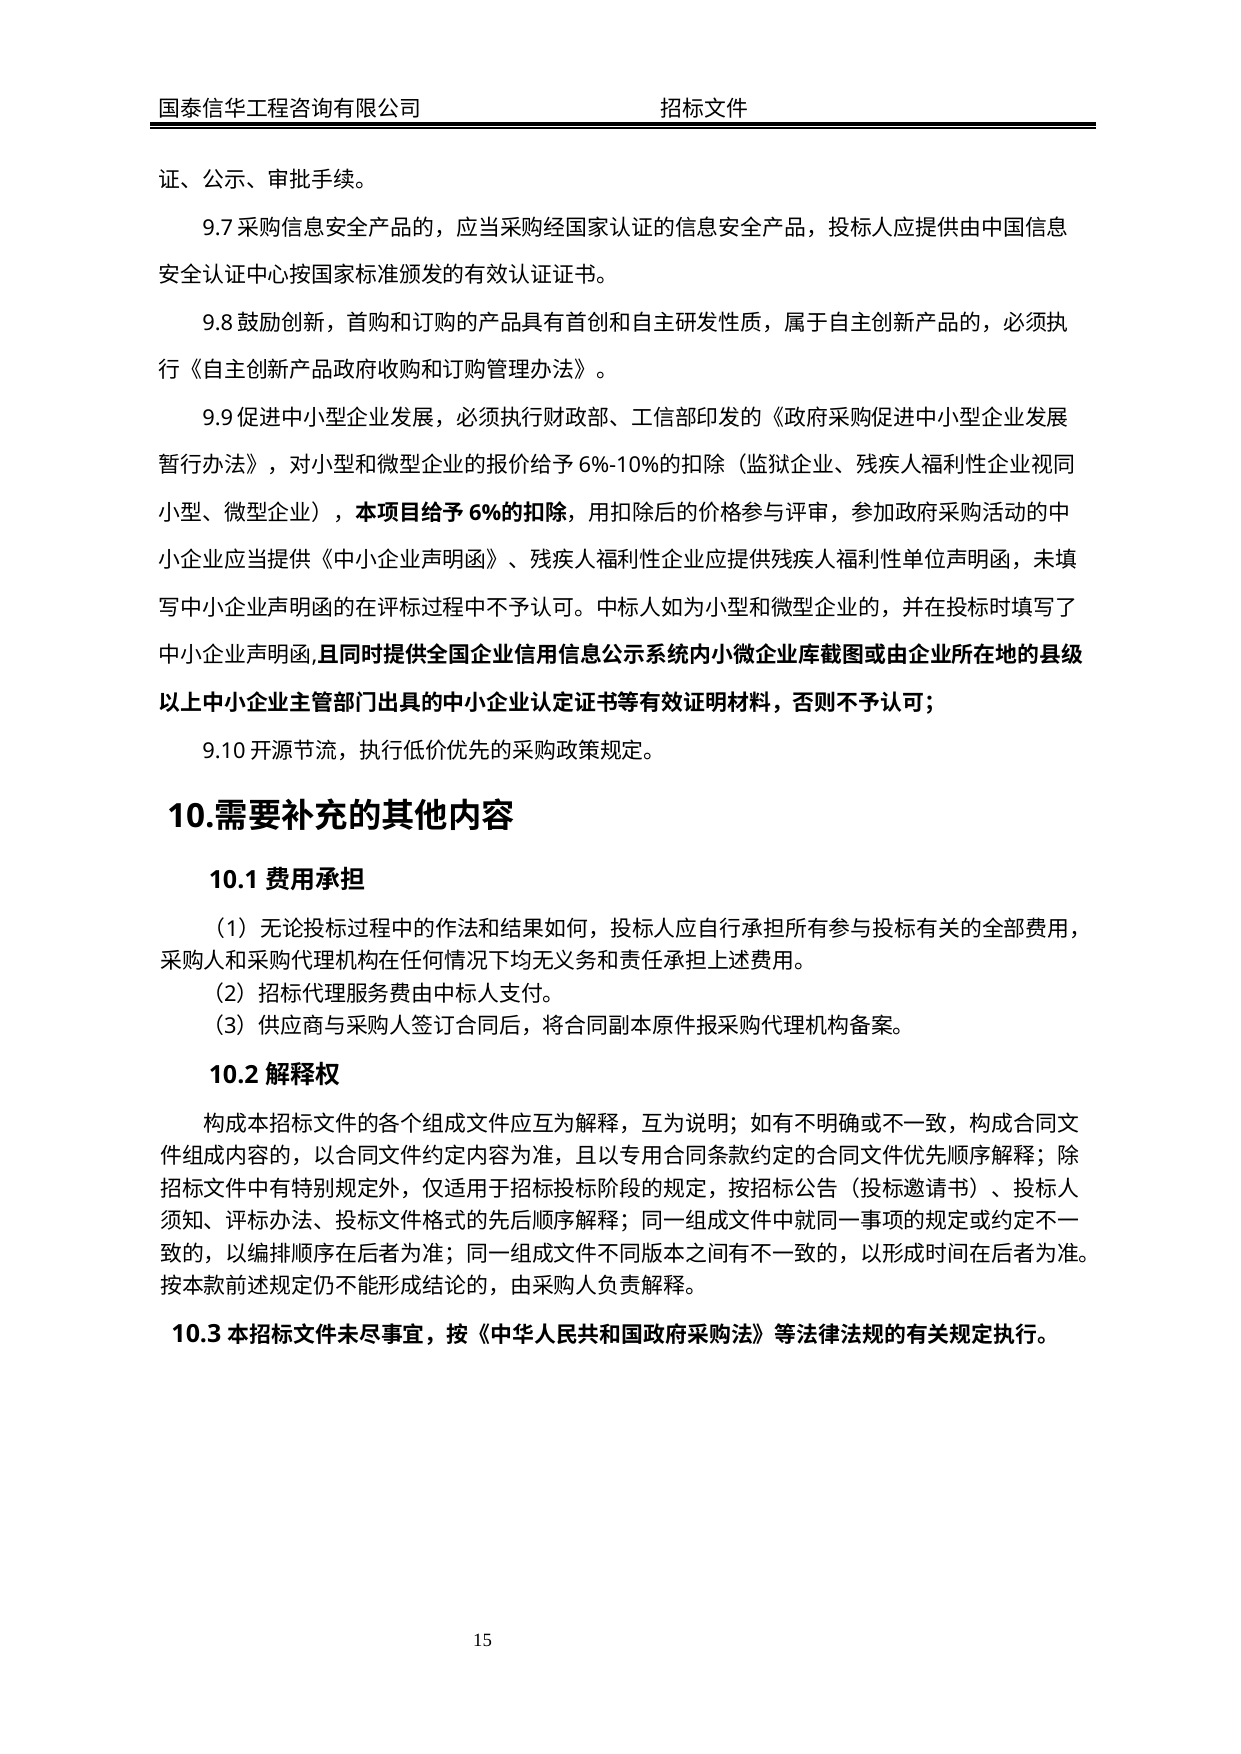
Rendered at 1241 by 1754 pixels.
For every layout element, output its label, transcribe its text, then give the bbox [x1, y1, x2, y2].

text 9.9促进中小型企业发展，必须执行财政部、工信部印发的《政府采购促进中小型企业发展暂行办法》，对小型和微型企业的报价给予6%-10%的扣除（监狱企业、残疾人福利性企业视同小型、微型企业），本项目给予6%的扣除，用扣除后的价格参与评审，参加政府采购活动的中小企业应当提供《中小企业声明函》、残疾人福利性企业应提供残疾人福利性单位声明函，未填写中小企业声明函的在评标过程中不予认可。中标人如为小型和微型企业的，并在投标时填写了中小企业声明函,且同时提供全国企业信用信息公示系统内小微企业库截图或由企业所在地的县级以上中小企业主管部门出具的中小企业认定证书等有效证明材料，否则不予认可； [158, 400, 1088, 717]
text 10.需要补充的其他内容 [158, 780, 1088, 845]
text 10.2 解释权 [158, 1040, 1088, 1105]
text 10.3 本招标文件未尽事宜，按《中华人民共和国政府采购法》等法律法规的有关规定执行。 [158, 1300, 1088, 1365]
text 9.8鼓励创新，首购和订购的产品具有首创和自主研发性质，属于自主创新产品的，必须执行《自主创新产品政府收购和订购管理办法》。 [158, 304, 1088, 384]
text 构成本招标文件的各个组成文件应互为解释，互为说明；如有不明确或不一致，构成合同文件组成内容的，以合同文件约定内容为准，且以专用合同条款约定的合同文件优先顺序解释；除招标文件中有特别规定外，仅适用于招标投标阶段的规定，按招标公告（投标邀请书）、投标人须知、评标办法、投标文件格式的先后顺序解释；同一组成文件中就同一事项的规定或约定不一致的，以编排顺序在后者为准；同一组成文件不同版本之间有不一致的，以形成时间在后者为准。按本款前述规定仍不能形成结论的，由采购人负责解释。 [160, 1105, 1088, 1300]
text （3）供应商与采购人签订合同后，将合同副本原件报采购代理机构备案。 [158, 1008, 1088, 1040]
text （2）招标代理服务费由中标人支付。 [158, 975, 1088, 1008]
text 10.1 费用承担 [158, 845, 1088, 910]
text 9.10开源节流，执行低价优先的采购政策规定。 [158, 733, 1088, 764]
text （1）无论投标过程中的作法和结果如何，投标人应自行承担所有参与投标有关的全部费用，采购人和采购代理机构在任何情况下均无义务和责任承担上述费用。 [160, 910, 1088, 975]
text 9.7采购信息安全产品的，应当采购经国家认证的信息安全产品，投标人应提供由中国信息安全认证中心按国家标准颁发的有效认证证书。 [158, 209, 1088, 289]
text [158, 162, 1088, 194]
